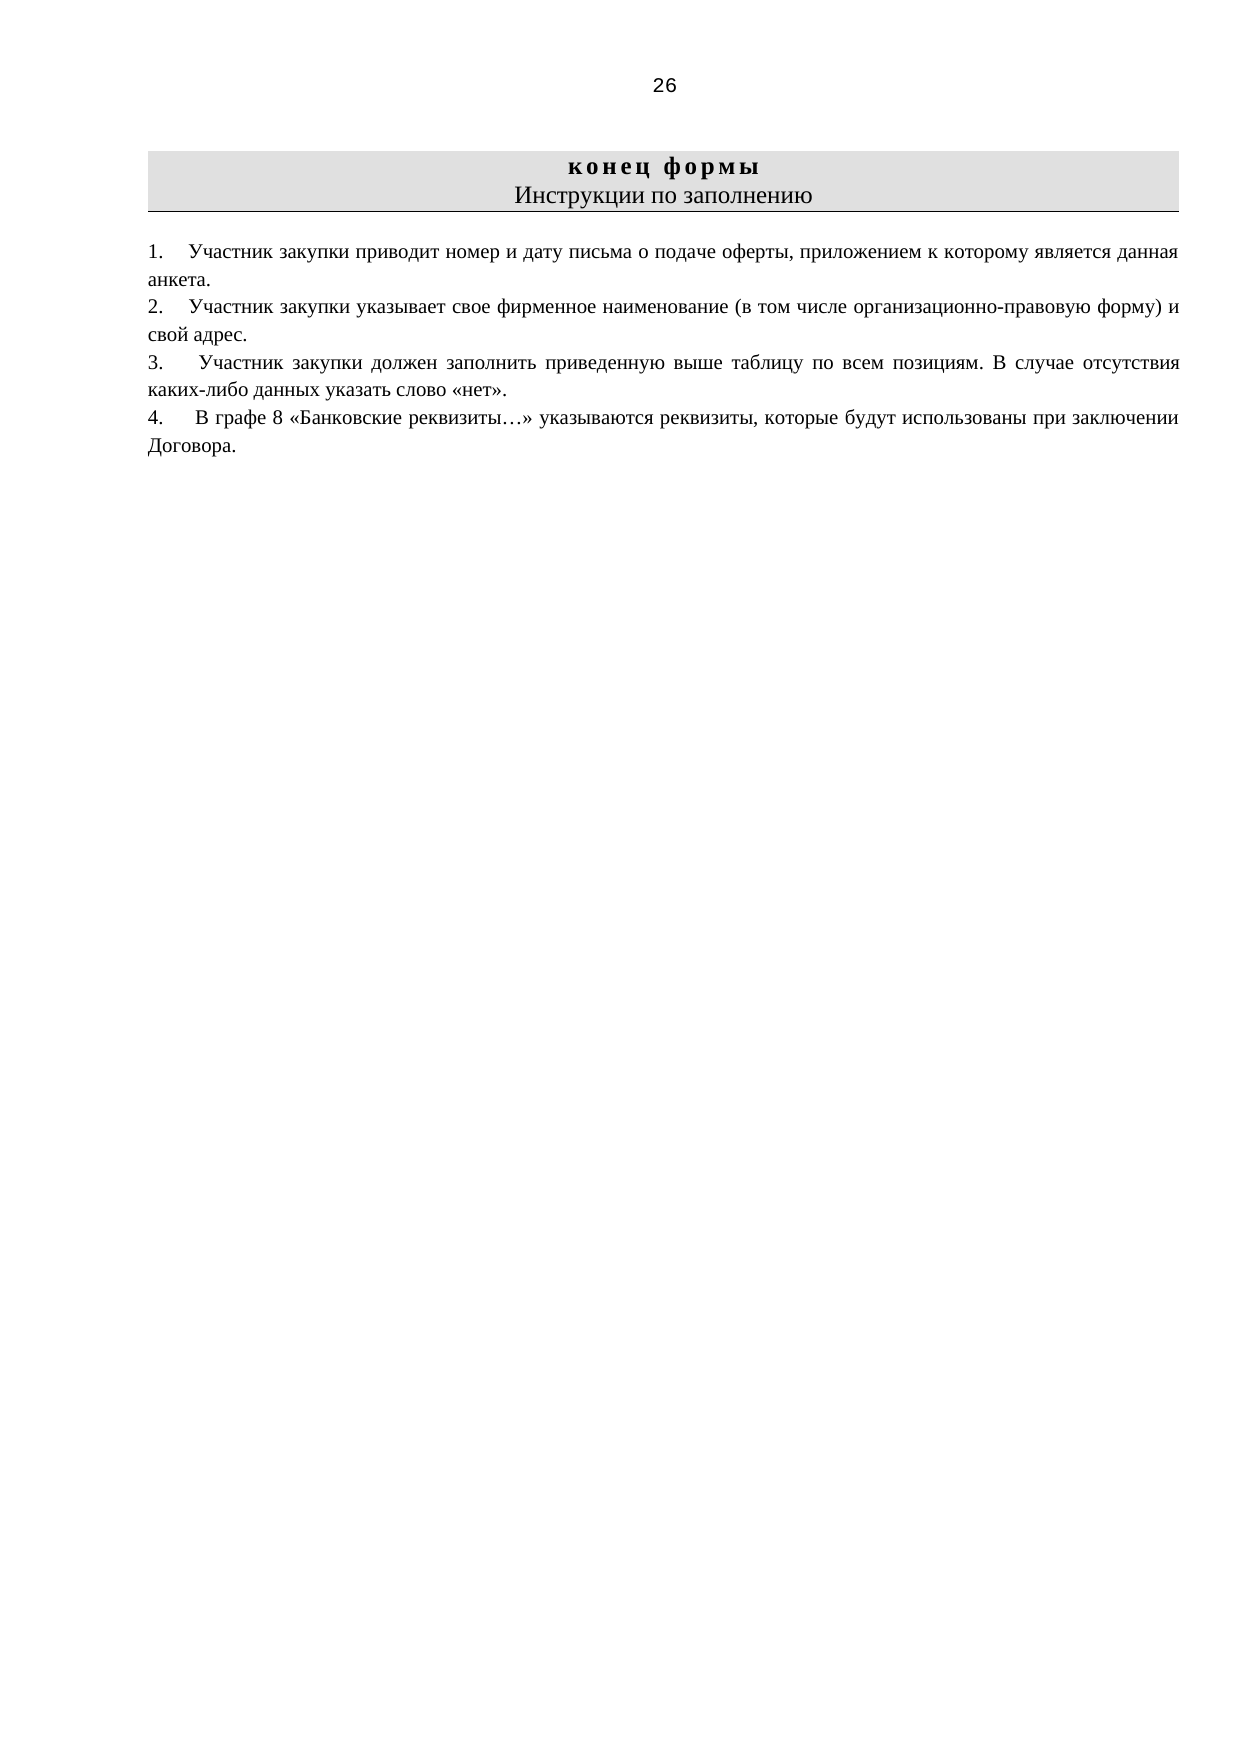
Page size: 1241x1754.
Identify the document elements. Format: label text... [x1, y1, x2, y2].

text 1. Участник закупки приводит номер и дату письма о подаче оферты, приложением к которому является данная анкета. [148, 239, 1181, 291]
text 4. В графе 8 «Банковские реквизиты…» указываются реквизиты, которые будут использованы при заключении Договора. [148, 405, 1181, 457]
text конец формы [148, 151, 1179, 180]
text Инструкции по заполнению [148, 180, 1179, 211]
text 3. Участник закупки должен заполнить приведенную выше таблицу по всем позициям. В случае отсутствия каких-либо данных указать слово «нет». [148, 350, 1181, 401]
text 2. Участник закупки указывает свое фирменное наименование (в том числе организационно-правовую форму) и свой адрес. [148, 294, 1181, 346]
